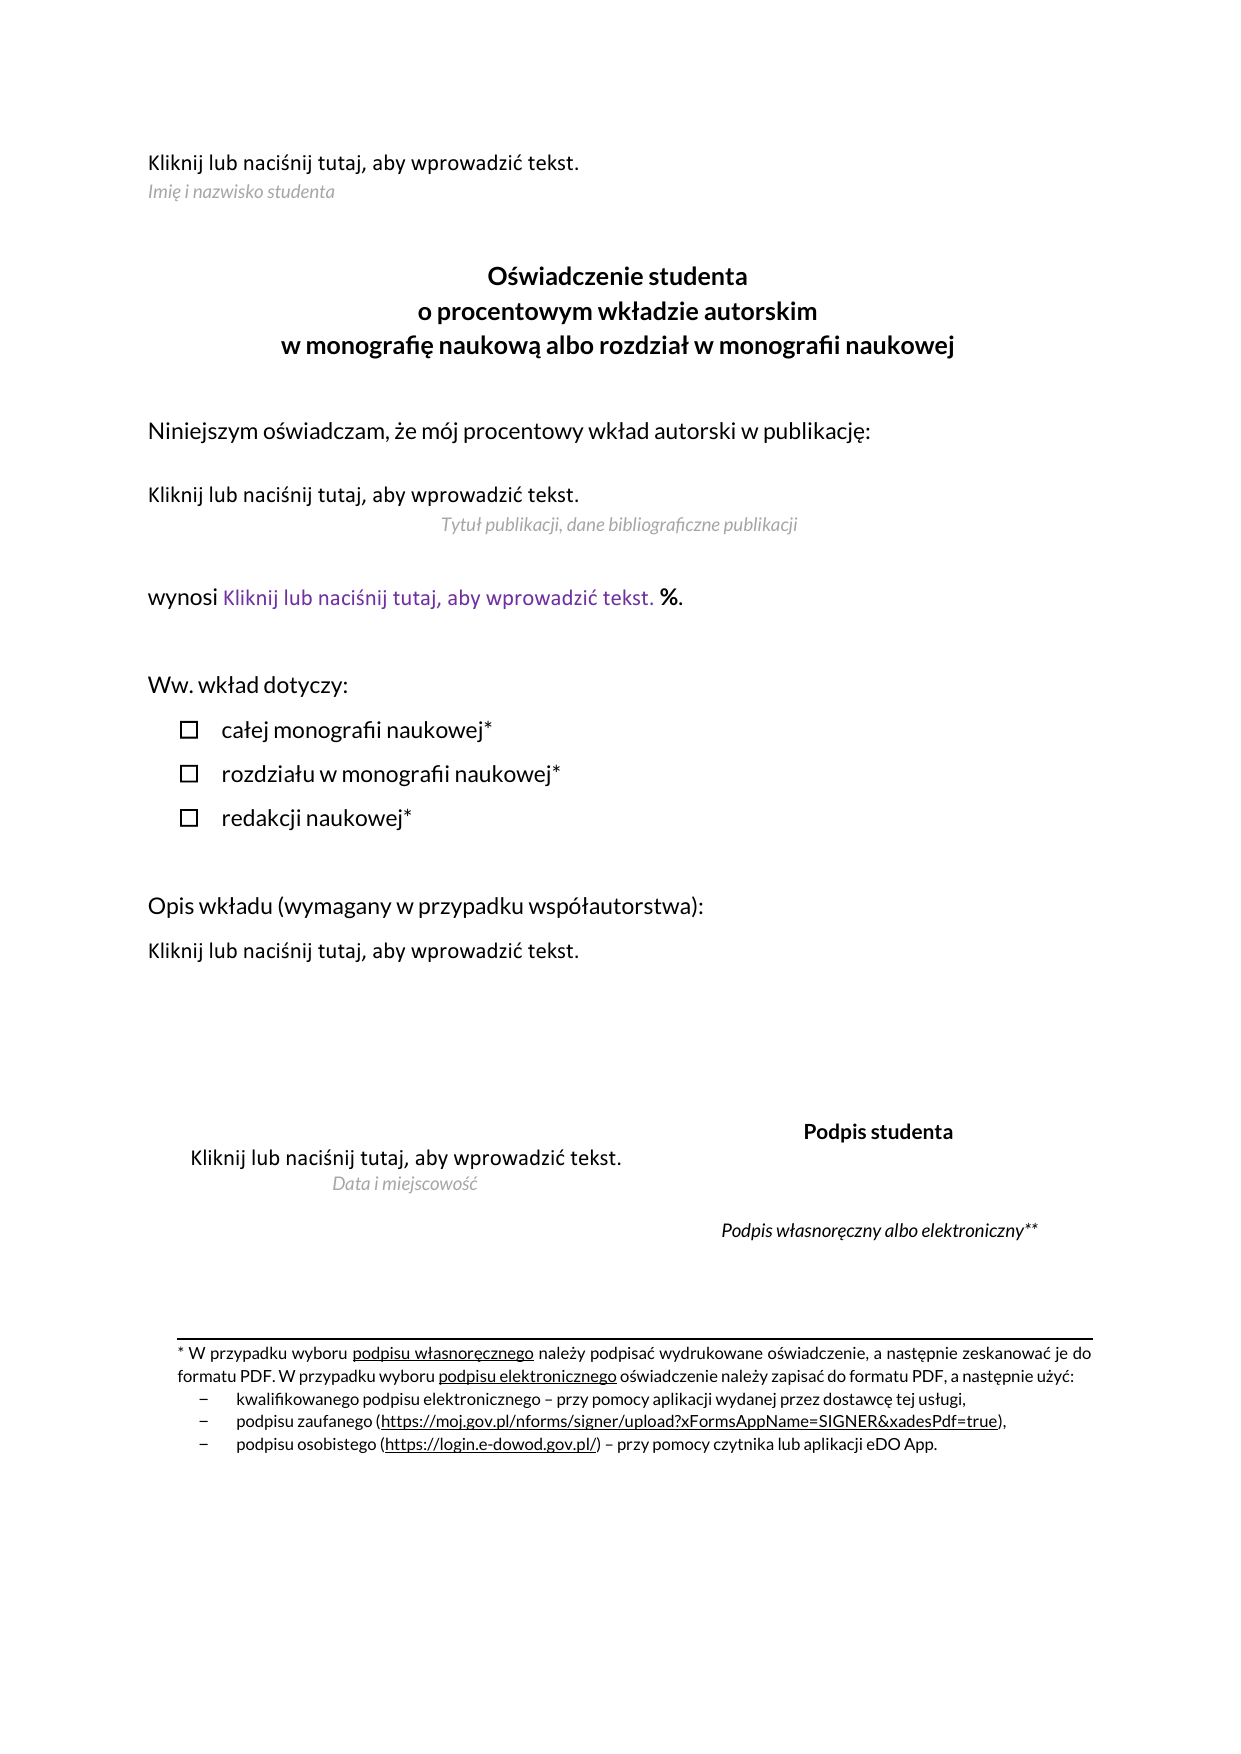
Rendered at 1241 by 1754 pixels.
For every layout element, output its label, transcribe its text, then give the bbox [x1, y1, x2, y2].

text rozdziału w monografii naukowej* [177, 759, 1093, 787]
text Opis wkładu (wymagany w przypadku współautorstwa): [148, 892, 1093, 919]
list podpisu osobistego (https://login.e-dowod.gov.pl/) – przy pomocy czytnika lub aplikacji eDO App. [199, 1434, 1093, 1454]
text całej monografii naukowej* [177, 715, 1093, 743]
text redakcji naukowej* [177, 803, 1093, 831]
text Imię i nazwisko studenta [148, 180, 650, 202]
text Ww. wkład dotyczy: [148, 671, 1093, 699]
text Tytuł publikacji, dane bibliograficzne publikacji [148, 512, 1093, 535]
table_header Podpis studenta Podpis własnoręczny albo elektroniczny** [635, 1069, 1092, 1316]
text Niniejszym oświadczam, że mój procentowy wkład autorski w publikację: [148, 417, 1093, 444]
text * W przypadku wyboru podpisu własnoręcznego należy podpisać wydrukowane oświadczenie, a następnie zeskanować je do formatu PDF. W przypadku wyboru podpisu elektronicznego oświadczenie należy zapisać do formatu PDF, a następnie użyć: [177, 1343, 1093, 1386]
text wynosi %. [148, 582, 1093, 611]
list kwalifikowanego podpisu elektronicznego – przy pomocy aplikacji wydanej przez dostawcę tej usługi, [199, 1388, 1093, 1408]
table_header Data i miejscowość [148, 1069, 635, 1316]
list podpisu zaufanego (https://moj.gov.pl/nforms/signer/upload?xFormsAppName=SIGNER&xadesPdf=true), [199, 1411, 1093, 1431]
text Oświadczenie studenta o procentowym wkładzie autorskim w monografię naukową albo rozdział w monografii naukowej [148, 261, 1093, 392]
